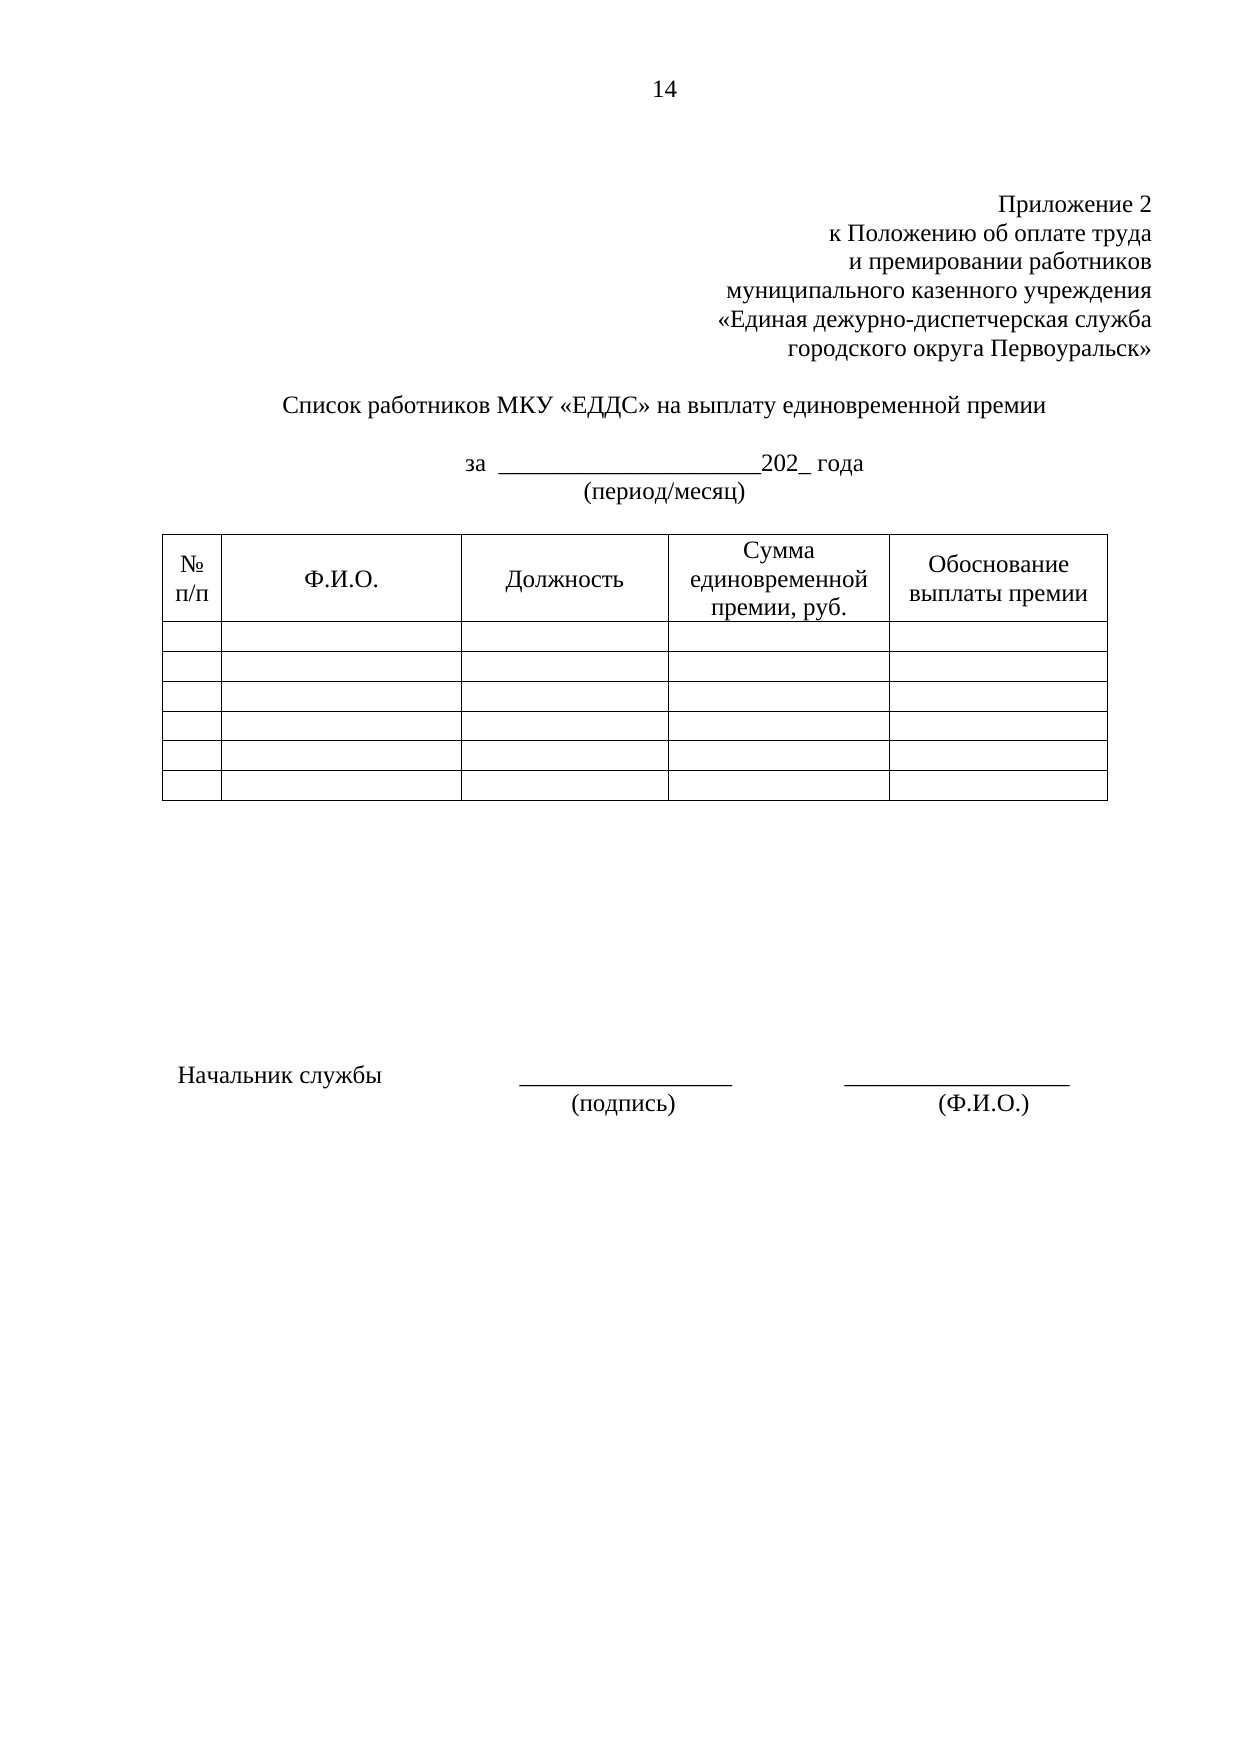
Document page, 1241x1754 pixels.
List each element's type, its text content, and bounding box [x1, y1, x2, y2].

table_header № п/п [163, 535, 221, 621]
text городского округа Первоуральск» [177, 333, 1152, 361]
table_cell [669, 652, 889, 681]
text «Единая дежурно-диспетчерская служба [177, 304, 1152, 333]
table_header Ф.И.О. [222, 535, 461, 621]
text Приложение 2 [177, 189, 1152, 218]
title (подпись) (Ф.И.О.) [177, 1088, 1152, 1117]
table_cell [462, 712, 668, 740]
text к Положению об оплате труда [177, 218, 1152, 246]
table_cell [890, 741, 1107, 770]
table_cell [462, 771, 668, 800]
table_cell [163, 622, 221, 651]
text Начальник службы _________________ __________________ [177, 1060, 1152, 1088]
table_cell [669, 682, 889, 711]
table_cell [890, 682, 1107, 711]
title Список работников МКУ «ЕДДС» на выплату единовременной премии [177, 390, 1152, 419]
title за _____________________202_ года [177, 448, 1152, 476]
table_cell [890, 771, 1107, 800]
table_header Должность [462, 535, 668, 621]
table_cell [462, 622, 668, 651]
table_cell [462, 682, 668, 711]
table_cell [163, 682, 221, 711]
table_cell [222, 712, 461, 740]
table_cell [890, 652, 1107, 681]
title (период/месяц) [177, 476, 1152, 505]
table_cell [462, 741, 668, 770]
table_cell [890, 622, 1107, 651]
table_cell [163, 741, 221, 770]
text муниципального казенного учреждения [177, 275, 1152, 304]
table_cell [669, 712, 889, 740]
table_cell [669, 741, 889, 770]
table_cell [669, 622, 889, 651]
text и премировании работников [177, 246, 1152, 275]
table_cell [163, 712, 221, 740]
table_header Обоснование выплаты премии [890, 535, 1107, 621]
table_cell [890, 712, 1107, 740]
table_cell [222, 622, 461, 651]
table_cell [222, 741, 461, 770]
table_cell [163, 771, 221, 800]
table_cell [462, 652, 668, 681]
table_cell [222, 682, 461, 711]
table_cell [163, 652, 221, 681]
table_cell [222, 771, 461, 800]
table_cell [222, 652, 461, 681]
table_cell [669, 771, 889, 800]
table_header Сумма единовременной премии, руб. [669, 535, 889, 621]
